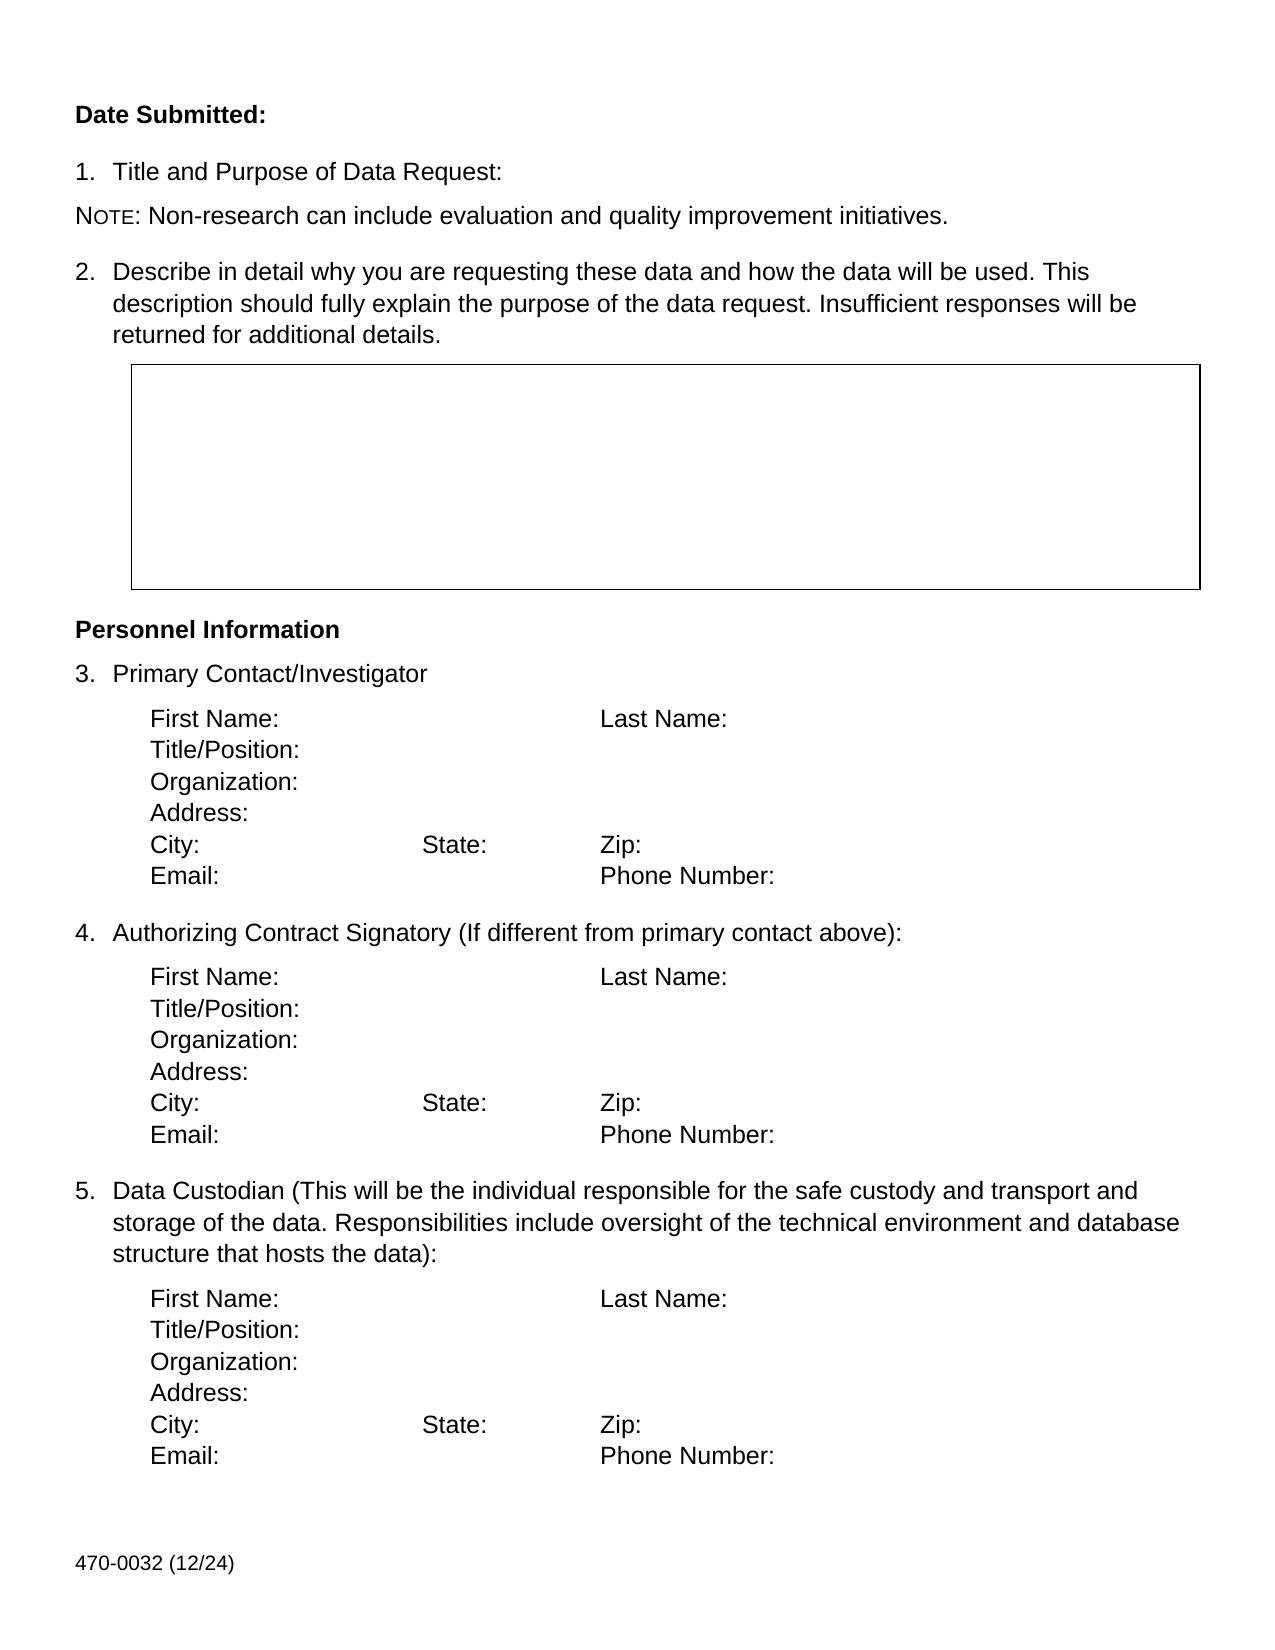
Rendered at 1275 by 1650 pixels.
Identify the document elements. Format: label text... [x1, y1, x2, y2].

list First Name: Last Name: [150, 962, 1200, 991]
text 3. Primary Contact/Investigator [75, 659, 1200, 688]
text 5. Data Custodian (This will be the individual responsible for the safe custody and transport and storage of the data. Responsibilities include oversight of the technical environment and database structure that hosts the data): [75, 1176, 1200, 1268]
table_header [132, 365, 1199, 589]
subtitle Date Submitted: [75, 100, 1200, 129]
list First Name: Last Name: [150, 1283, 1200, 1312]
list City: State: Zip: [150, 1088, 1200, 1117]
text 2. Describe in detail why you are requesting these data and how the data will be used. This description should fully explain the purpose of the data request. Insufficient responses will be returned for additional details. [75, 257, 1200, 349]
text Personnel Information [75, 615, 1200, 644]
list City: State: Zip: [150, 1410, 1200, 1438]
list Address: [150, 1057, 1200, 1085]
list Organization: [150, 1025, 1200, 1054]
list Title/Position: [150, 735, 1200, 764]
text 4. Authorizing Contract Signatory (If different from primary contact above): [75, 918, 1200, 947]
text 1. Title and Purpose of Data Request: [75, 157, 1200, 185]
list Email: Phone Number: [150, 1441, 1200, 1470]
text Note: Non-research can include evaluation and quality improvement initiatives. [75, 201, 1200, 229]
list Address: [150, 798, 1200, 827]
list Address: [150, 1378, 1200, 1407]
list Email: Phone Number: [150, 861, 1200, 890]
list Email: Phone Number: [150, 1120, 1200, 1148]
list First Name: Last Name: [150, 703, 1200, 732]
list Title/Position: [150, 1315, 1200, 1344]
list Title/Position: [150, 993, 1200, 1022]
list Organization: [150, 767, 1200, 795]
list Organization: [150, 1347, 1200, 1375]
list City: State: Zip: [150, 830, 1200, 858]
